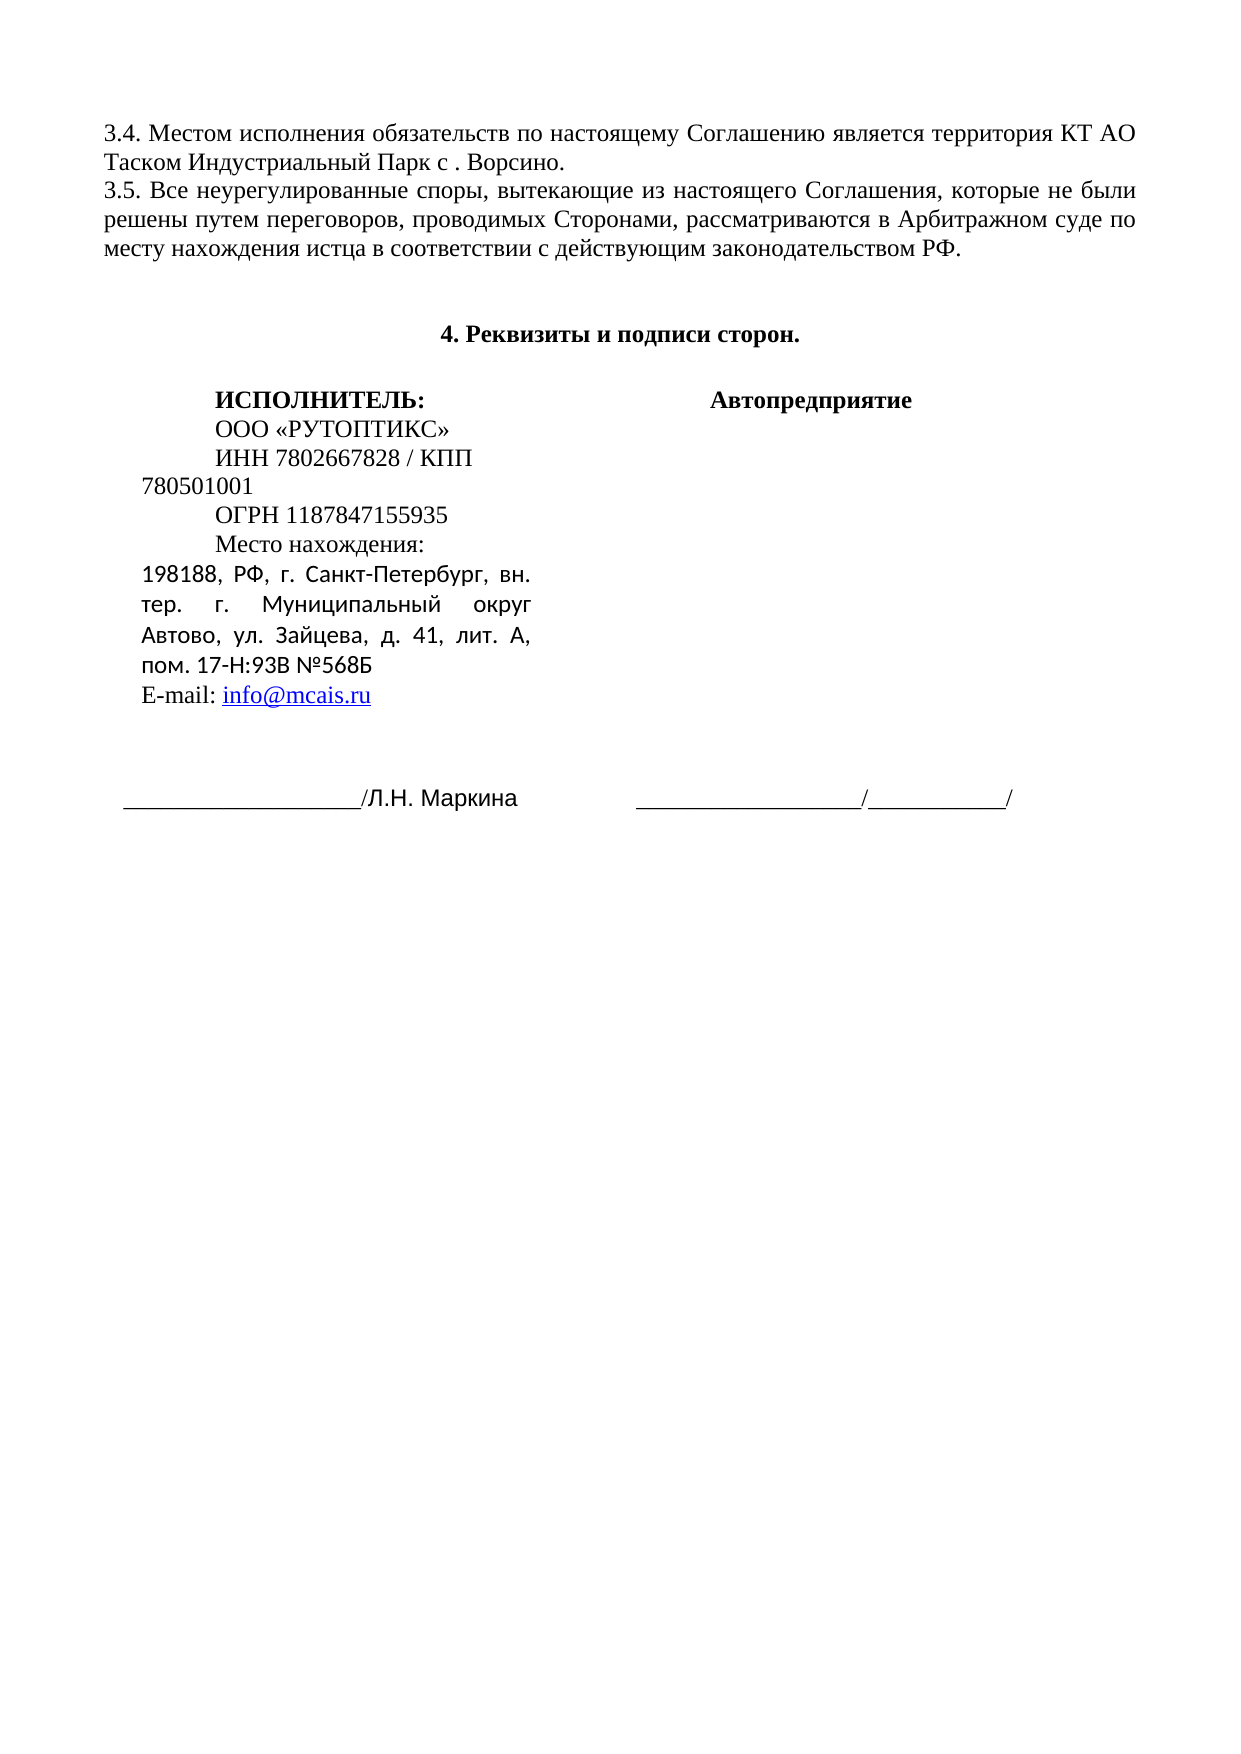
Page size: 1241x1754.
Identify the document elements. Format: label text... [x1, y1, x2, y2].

table_header Автопредприятие [628, 377, 1141, 717]
subtitle 4. Реквизиты и подписи сторон. [103, 319, 1137, 348]
table_header __________________/___________/ [628, 746, 1141, 820]
table_header ИСПОЛНИТЕЛЬ: ООО «РУТОПТИКС» ИНН 7802667828 / КПП 780501001 ОГРН 1187847155935 Место нахождения: 198188, РФ, г. Санкт-Петербург, вн. тер. г. Муниципальный округ Автово, ул. Зайцева, д. 41, лит. А, пом. 17-Н:93В №568Б E-mail: info@mcais.ru [115, 377, 628, 717]
table_header ___________________/Л.Н. Маркина [115, 746, 628, 820]
text 3.4. Местом исполнения обязательств по настоящему Соглашению является территория КТ АО Таском Индустриальный Парк с . Ворсино. [103, 118, 1137, 176]
text 3.5. Все неурегулированные споры, вытекающие из настоящего Соглашения, которые не были решены путем переговоров, проводимых Сторонами, рассматриваются в Арбитражном суде по месту нахождения истца в соответствии с действующим законодательством РФ. [103, 176, 1137, 262]
